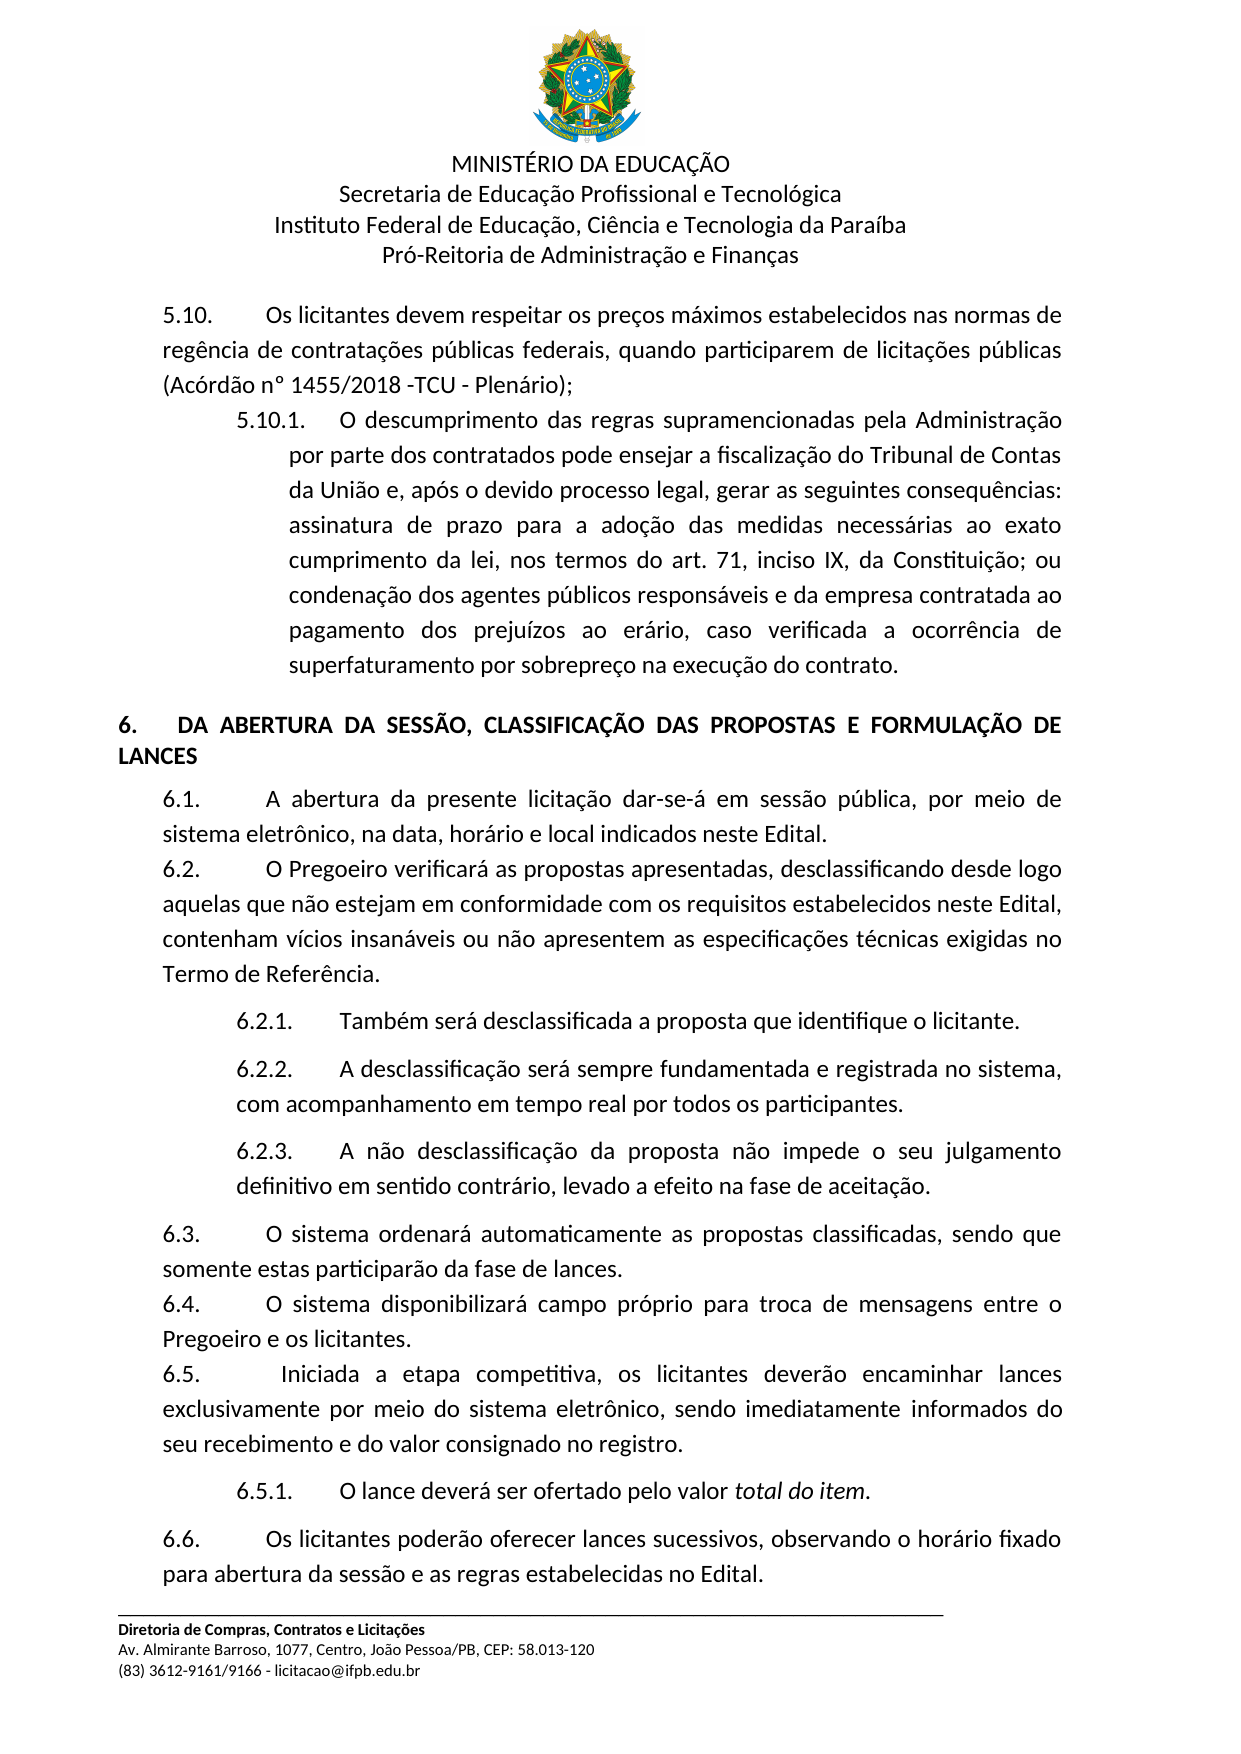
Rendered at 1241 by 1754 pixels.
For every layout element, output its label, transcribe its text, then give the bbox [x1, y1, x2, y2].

list Iniciada a etapa competitiva, os licitantes deverão encaminhar lances exclusivamente por meio do sistema eletrônico, sendo imediatamente informados do seu recebimento e do valor consignado no registro. [162, 1358, 1063, 1458]
list O descumprimento das regras supramencionadas pela Administração por parte dos contratados pode ensejar a fiscalização do Tribunal de Contas da União e, após o devido processo legal, gerar as seguintes consequências: assinatura de prazo para a adoção das medidas necessárias ao exato cumprimento da lei, nos termos do art. 71, inciso IX, da Constituição; ou condenação dos agentes públicos responsáveis e da empresa contratada ao pagamento dos prejuízos ao erário, caso verificada a ocorrência de superfaturamento por sobrepreço na execução do contrato. [236, 404, 1063, 680]
list A não desclassificação da proposta não impede o seu julgamento definitivo em sentido contrário, levado a efeito na fase de aceitação. [236, 1135, 1063, 1201]
list Também será desclassificada a proposta que identifique o licitante. [236, 1005, 1063, 1036]
list A desclassificação será sempre fundamentada e registrada no sistema, com acompanhamento em tempo real por todos os participantes. [236, 1053, 1063, 1118]
picture [529, 26, 645, 146]
list O sistema disponibilizará campo próprio para troca de mensagens entre o Pregoeiro e os licitantes. [162, 1288, 1063, 1353]
list A abertura da presente licitação dar-se-á em sessão pública, por meio de sistema eletrônico, na data, horário e local indicados neste Edital. [162, 783, 1063, 848]
list O Pregoeiro verificará as propostas apresentadas, desclassificando desde logo aquelas que não estejam em conformidade com os requisitos estabelecidos neste Edital, contenham vícios insanáveis ou não apresentem as especificações técnicas exigidas no Termo de Referência. [162, 853, 1063, 988]
list Os licitantes poderão oferecer lances sucessivos, observando o horário fixado para abertura da sessão e as regras estabelecidas no Edital. [162, 1523, 1063, 1588]
list Os licitantes devem respeitar os preços máximos estabelecidos nas normas de regência de contratações públicas federais, quando participarem de licitações públicas (Acórdão nº 1455/2018 -TCU - Plenário); [162, 299, 1063, 400]
list DA ABERTURA DA SESSÃO, CLASSIFICAÇÃO DAS PROPOSTAS E FORMULAÇÃO DE LANCES [118, 709, 1063, 770]
list O sistema ordenará automaticamente as propostas classificadas, sendo que somente estas participarão da fase de lances. [162, 1218, 1063, 1283]
list O lance deverá ser ofertado pelo valor total do item. [236, 1475, 1063, 1506]
